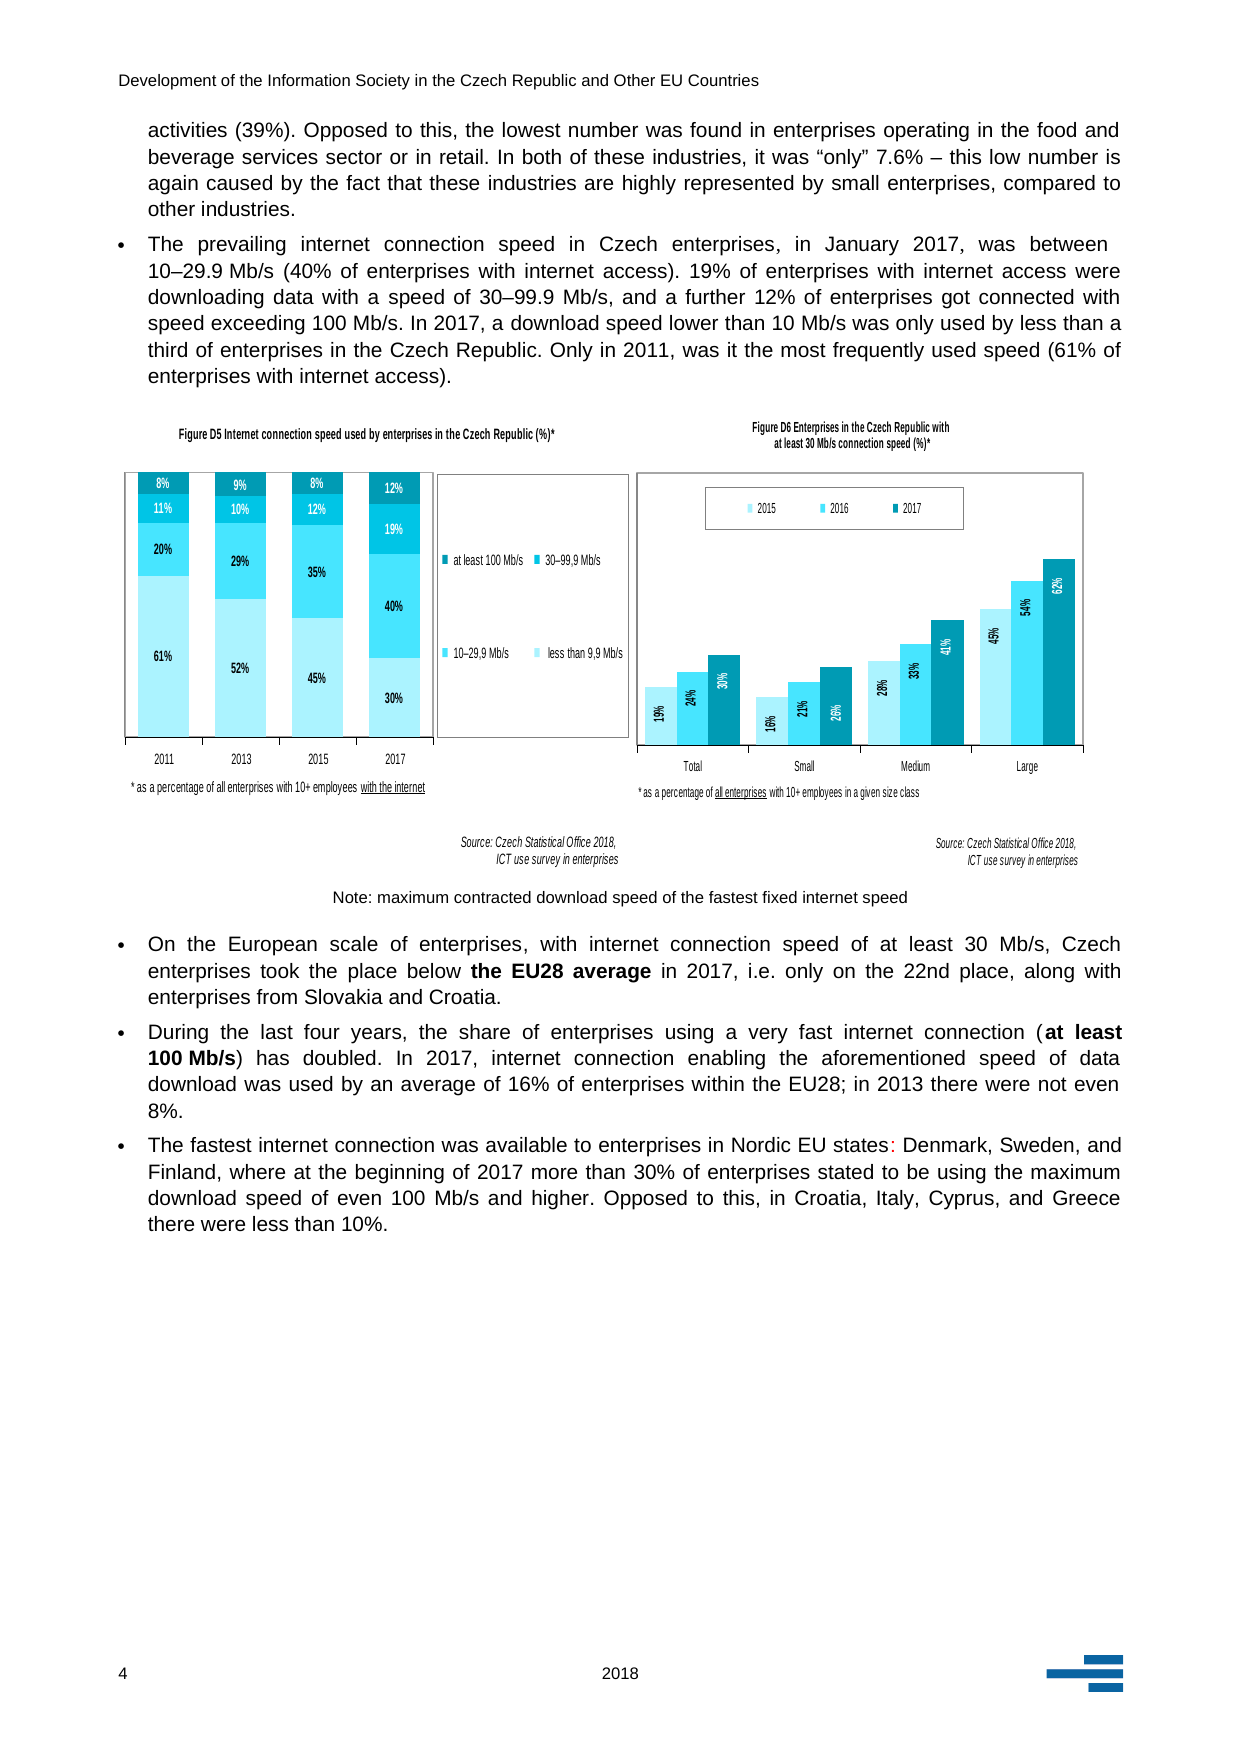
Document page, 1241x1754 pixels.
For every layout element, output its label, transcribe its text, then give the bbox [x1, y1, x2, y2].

list The fastest internet connection was available to enterprises in Nordic EU states: Denmark, Sweden, and Finland, where at the beginning of 2017 more than 30% of enterprises stated to be using the maximum download speed of even 100 Mb/s and higher. Opposed to this, in Croatia, Italy, Cyprus, and Greece there were less than 10%. [118, 1133, 1122, 1236]
list The prevailing internet connection speed in Czech enterprises, in January 2017, was between 10–29.9 Mb/s (40% of enterprises with internet access). 19% of enterprises with internet access were downloading data with a speed of 30–99.9 Mb/s, and a further 12% of enterprises got connected with speed exceeding 100 Mb/s. In 2017, a download speed lower than 10 Mb/s was only used by less than a third of enterprises in the Czech Republic. Only in 2011, was it the most frequently used speed (61% of enterprises with internet access). [118, 232, 1122, 388]
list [118, 118, 1122, 221]
list On the European scale of enterprises, with internet connection speed of at least 30 Mb/s, Czech enterprises took the place below the EU28 average in 2017, i.e. only on the 22nd place, along with enterprises from Slovakia and Croatia. [118, 932, 1122, 1009]
text Note: maximum contracted download speed of the fastest fixed internet speed [118, 888, 1122, 907]
picture [1046, 1655, 1124, 1692]
list During the last four years, the share of enterprises using a very fast internet connection (at least 100 Mb/s) has doubled. In 2017, internet connection enabling the aforementioned speed of data download was used by an average of 16% of enterprises within the EU28; in 2013 there were not even 8%. [118, 1019, 1122, 1122]
